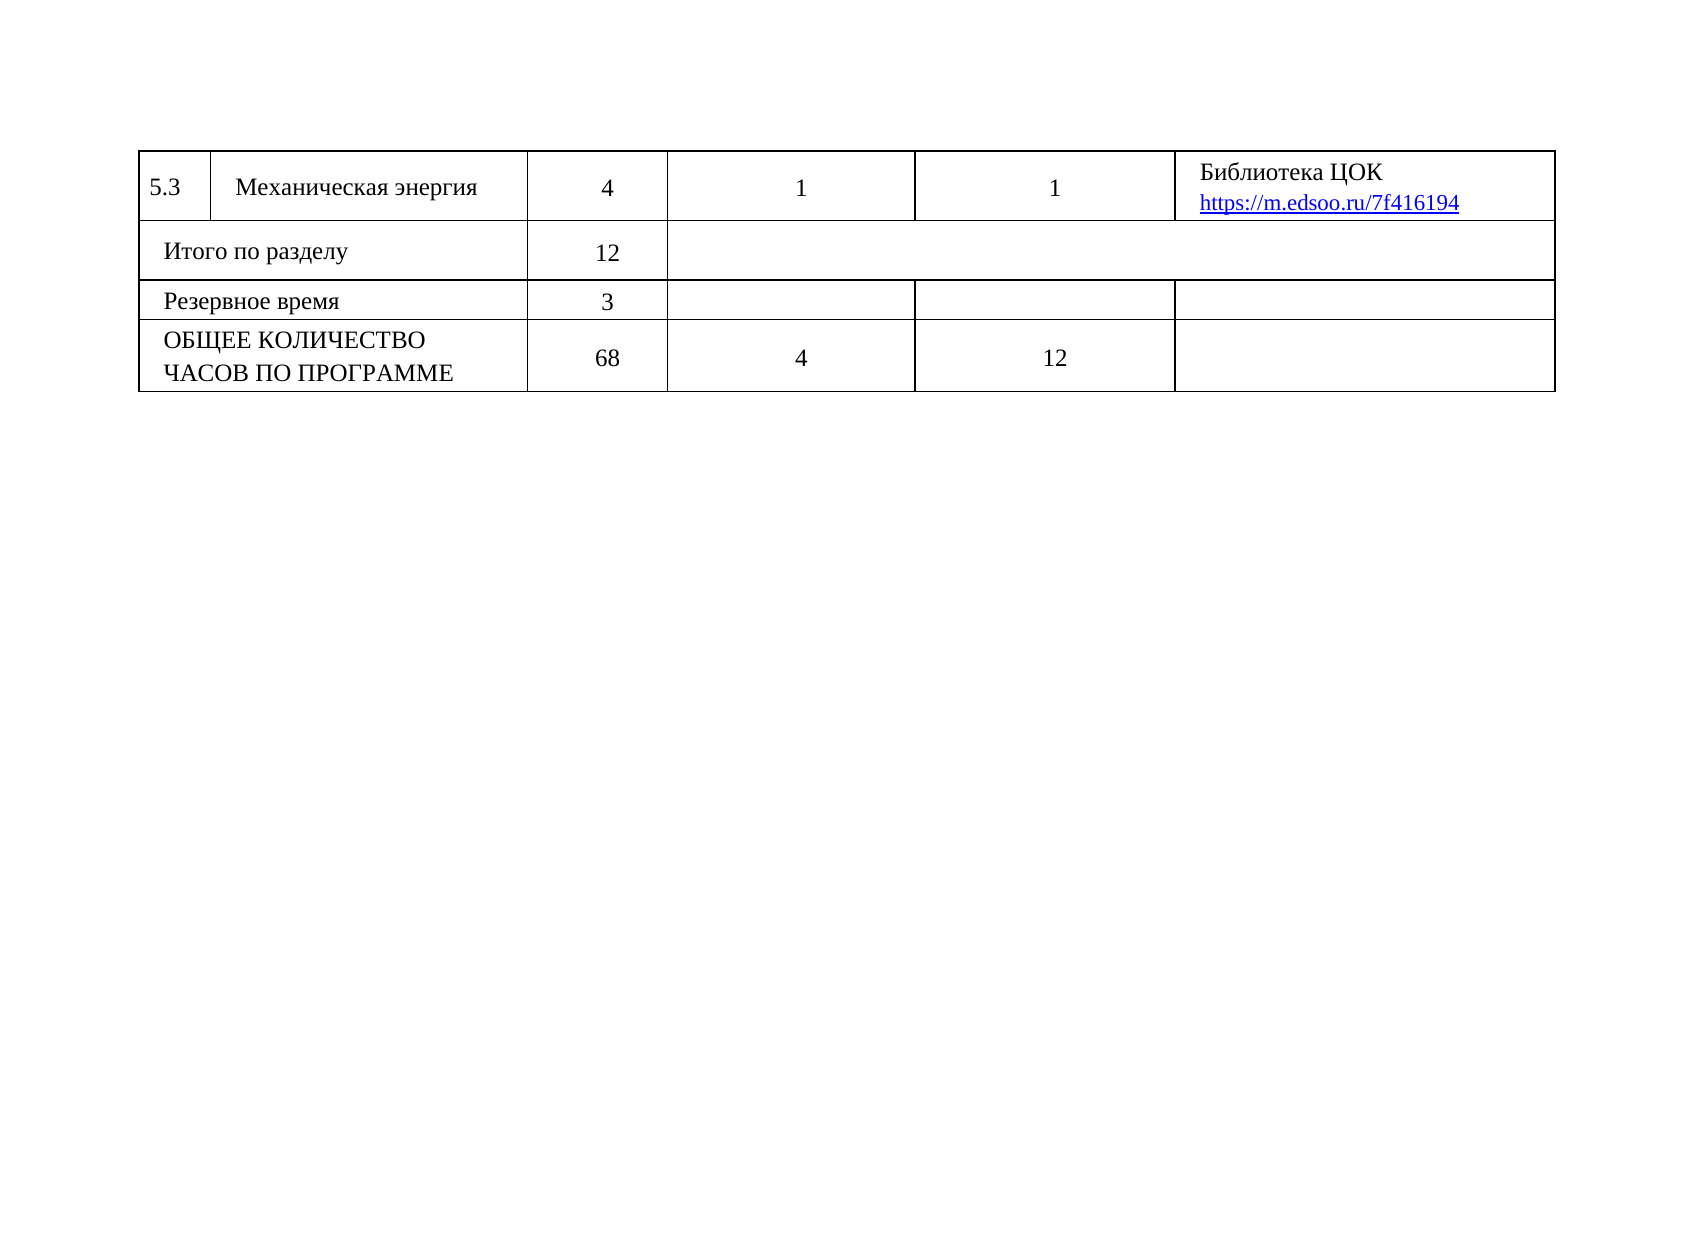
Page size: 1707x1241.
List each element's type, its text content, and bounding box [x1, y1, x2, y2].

table_cell Механическая энергия [211, 152, 527, 219]
table_cell Итого по разделу [140, 221, 527, 279]
table_cell 12 [916, 320, 1174, 391]
table_cell [668, 221, 1554, 279]
table_cell 4 [528, 152, 667, 219]
table_cell 5.3 [140, 152, 210, 219]
table_cell 12 [528, 221, 667, 279]
table_cell Резервное время [140, 281, 527, 318]
table_cell 1 [916, 152, 1174, 219]
table_cell [1176, 320, 1554, 391]
table_cell 3 [528, 281, 667, 318]
table_cell 68 [528, 320, 667, 391]
table_cell [1176, 281, 1554, 318]
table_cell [1176, 152, 1554, 219]
table_cell [668, 281, 914, 318]
table_cell [916, 281, 1174, 318]
table_cell 1 [668, 152, 914, 219]
table_cell ОБЩЕЕ КОЛИЧЕСТВО ЧАСОВ ПО ПРОГРАММЕ [140, 320, 527, 391]
table_cell 4 [668, 320, 914, 391]
